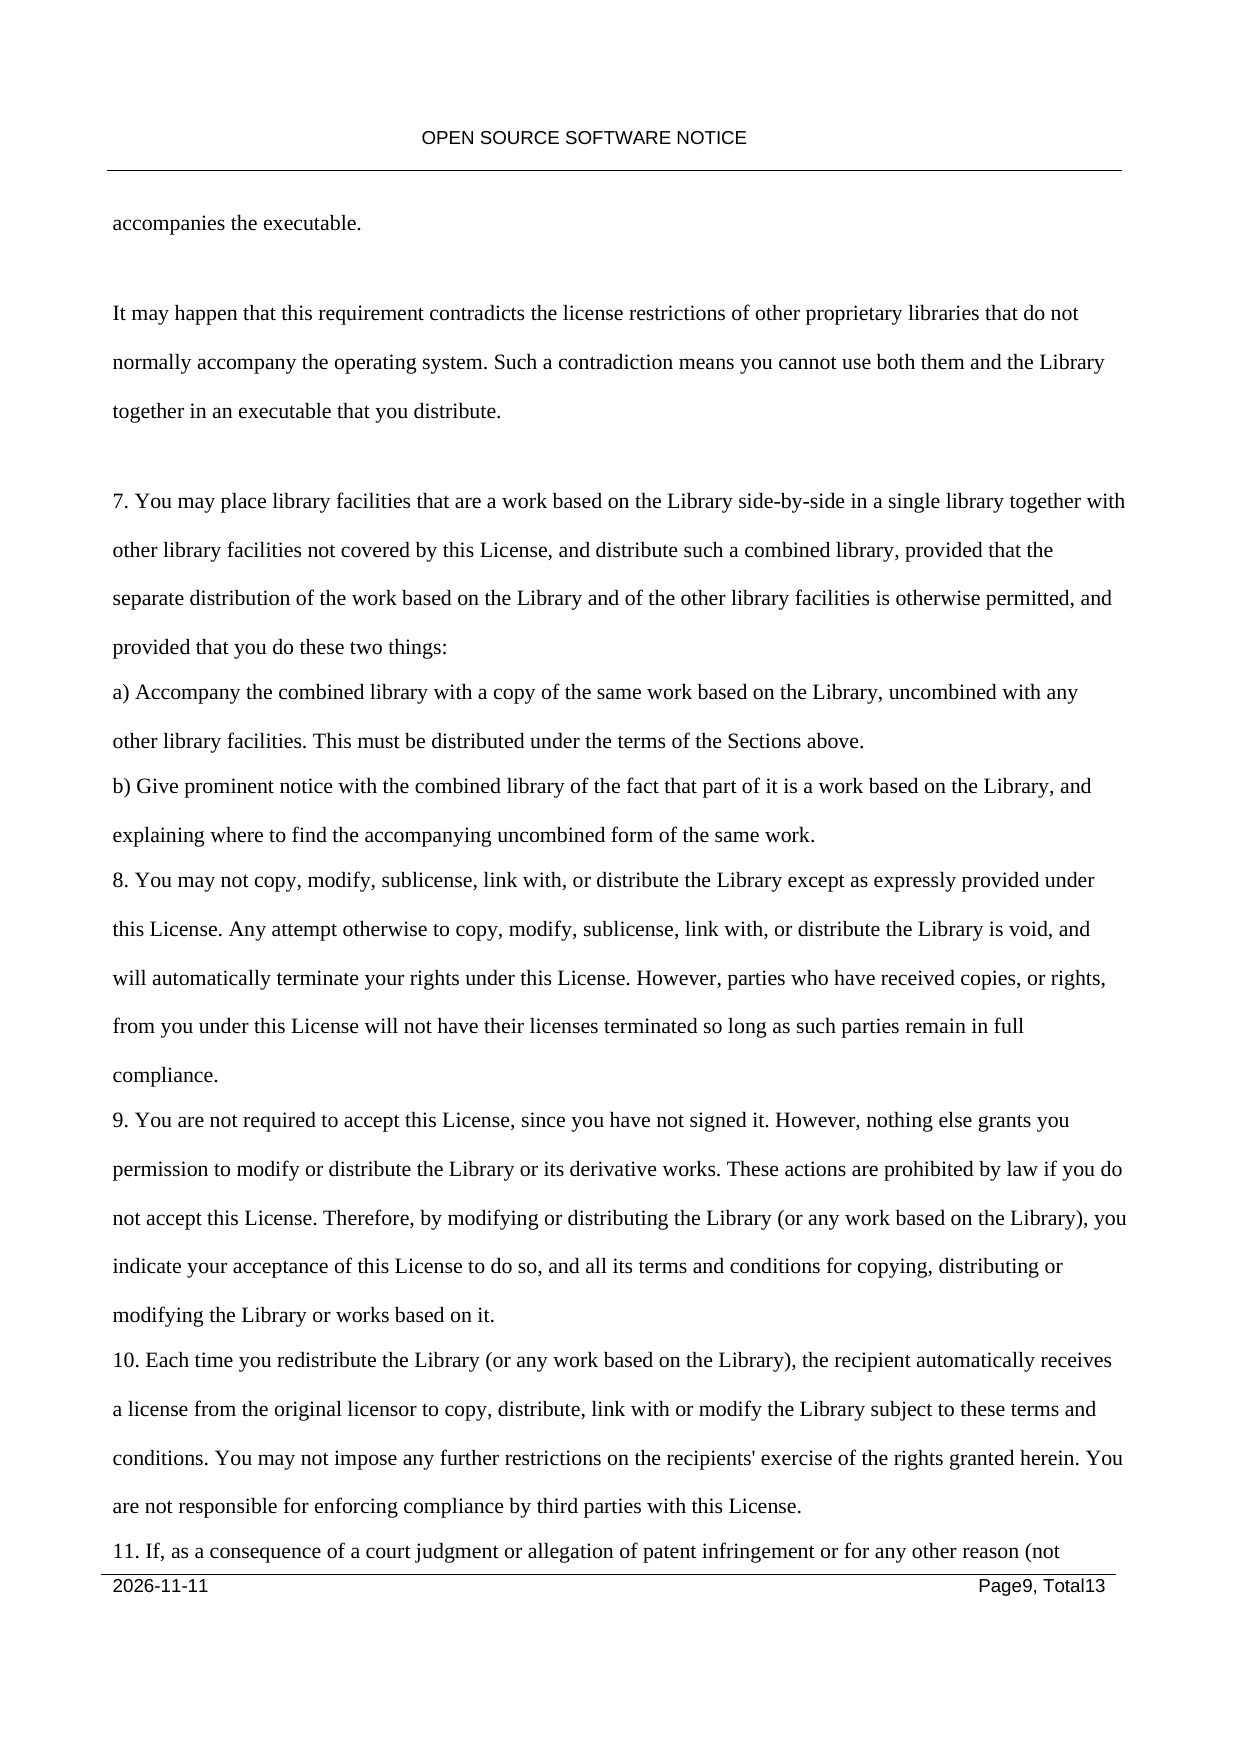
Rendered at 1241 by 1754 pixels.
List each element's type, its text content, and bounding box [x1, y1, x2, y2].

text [112, 206, 1128, 239]
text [112, 1535, 1128, 1567]
text 7. You may place library facilities that are a work based on the Library side-by-side in a single library together with other library facilities not covered by this License, and distribute such a combined library, provided that the separate distribution of the work based on the Library and of the other library facilities is otherwise permitted, and provided that you do these two things: [112, 484, 1128, 663]
text 9. You are not required to accept this License, since you have not signed it. However, nothing else grants you permission to modify or distribute the Library or its derivative works. These actions are prohibited by law if you do not accept this License. Therefore, by modifying or distributing the Library (or any work based on the Library), you indicate your acceptance of this License to do so, and all its terms and conditions for copying, distributing or modifying the Library or works based on it. [112, 1103, 1128, 1331]
text a) Accompany the combined library with a copy of the same work based on the Library, uncombined with any other library facilities. This must be distributed under the terms of the Sections above. [112, 676, 1128, 757]
text It may happen that this requirement contradicts the license restrictions of other proprietary libraries that do not normally accompany the operating system. Such a contradiction means you cannot use both them and the Library together in an executable that you distribute. [112, 297, 1128, 427]
text 10. Each time you redistribute the Library (or any work based on the Library), the recipient automatically receives a license from the original licensor to copy, distribute, link with or modify the Library subject to these terms and conditions. You may not impose any further restrictions on the recipients' exercise of the rights granted herein. You are not responsible for enforcing compliance by third parties with this License. [112, 1343, 1128, 1522]
text b) Give prominent notice with the combined library of the fact that part of it is a work based on the Library, and explaining where to find the accompanying uncombined form of the same work. [112, 769, 1128, 851]
text 8. You may not copy, modify, sublicense, link with, or distribute the Library except as expressly provided under this License. Any attempt otherwise to copy, modify, sublicense, link with, or distribute the Library is void, and will automatically terminate your rights under this License. However, parties who have received copies, or rights, from you under this License will not have their licenses terminated so long as such parties remain in full compliance. [112, 863, 1128, 1091]
